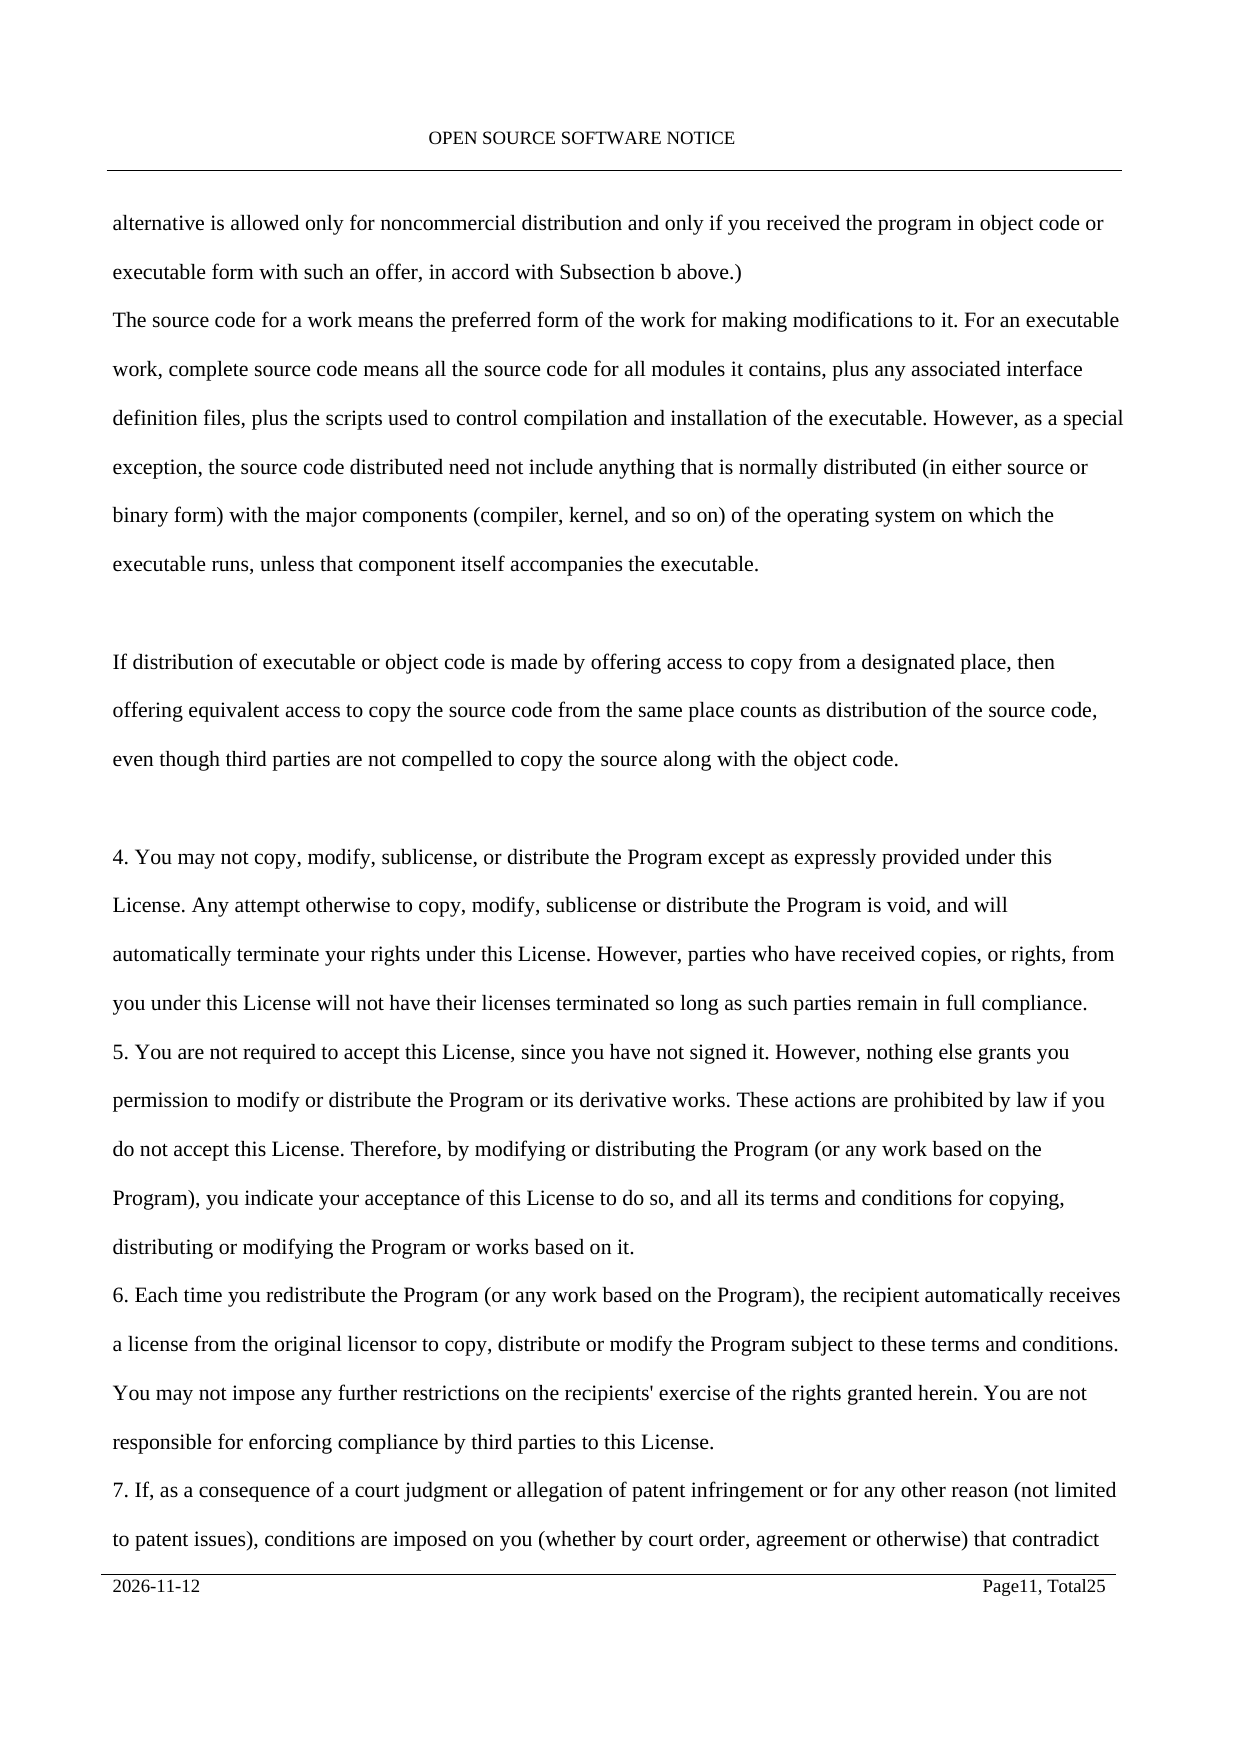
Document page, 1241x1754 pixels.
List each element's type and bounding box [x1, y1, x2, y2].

text [112, 206, 1128, 1555]
